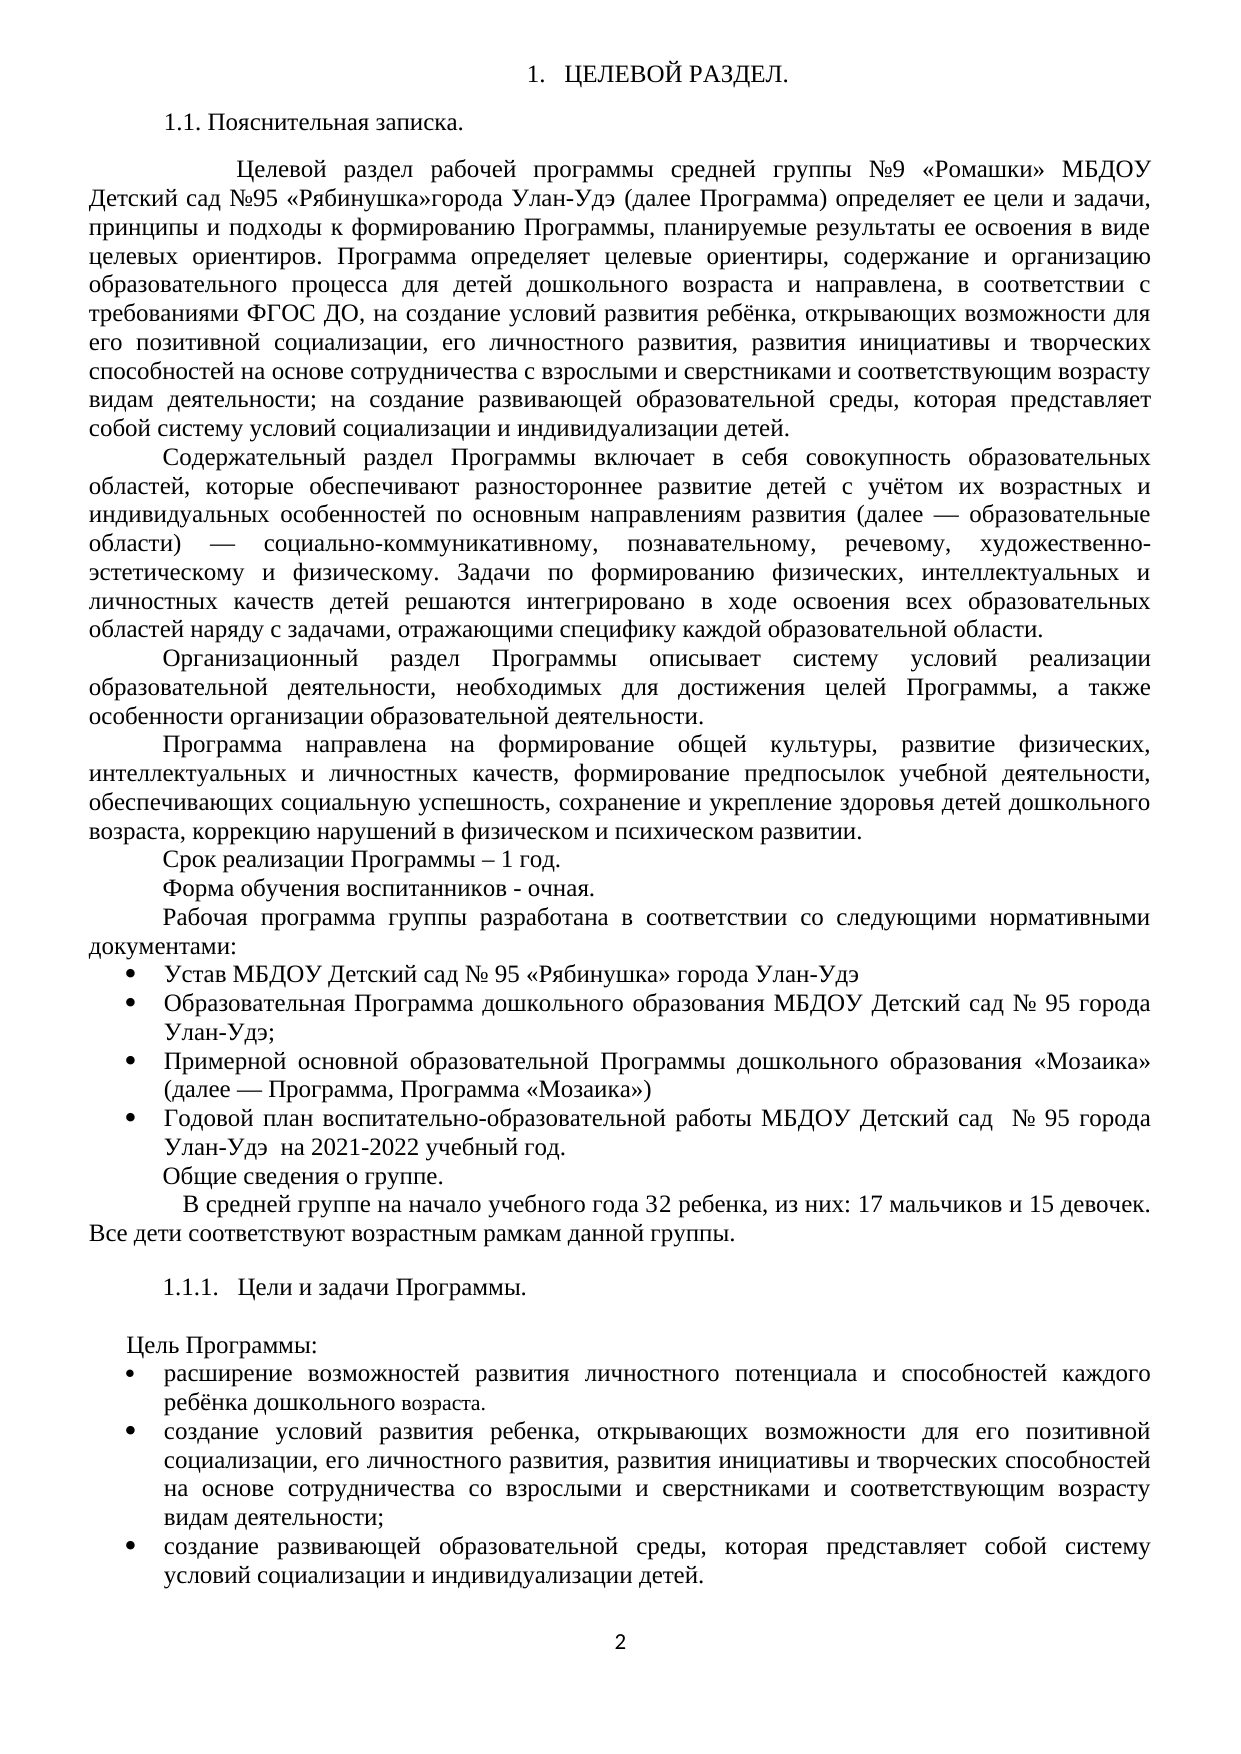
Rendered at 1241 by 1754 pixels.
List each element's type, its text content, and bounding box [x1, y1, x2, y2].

list Примерной основной образовательной Программы дошкольного образования «Мозаика» (далее — Программа, Программа «Мозаика») [126, 1046, 1152, 1103]
list Образовательная Программа дошкольного образования МБДОУ Детский сад № 95 города Улан-Удэ; [126, 988, 1152, 1046]
list Цели и задачи Программы. [162, 1272, 1152, 1301]
text Форма обучения воспитанников - очная. [89, 873, 1152, 902]
list Пояснительная записка. [164, 107, 1152, 136]
text Организационный раздел Программы описывает систему условий реализации образовательной деятельности, необходимых для достижения целей Программы, а также особенности организации образовательной деятельности. [89, 643, 1152, 729]
text Цель Программы: [89, 1330, 1152, 1358]
text Содержательный раздел Программы включает в себя совокупность образовательных областей, которые обеспечивают разностороннее развитие детей с учётом их возрастных и индивидуальных особенностей по основным направлениям развития (далее — образовательные области) — социально-коммуникативному, познавательному, речевому, художественно-эстетическому и физическому. Задачи по формированию физических, интеллектуальных и личностных качеств детей решаются интегрировано в ходе освоения всех образовательных областей наряду с задачами, отражающими специфику каждой образовательной области. [89, 442, 1152, 643]
text Срок реализации Программы – 1 год. [89, 844, 1152, 873]
text Целевой раздел рабочей программы средней группы №9 «Ромашки» МБДОУ Детский сад №95 «Рябинушка»города Улан-Удэ (далее Программа) определяет ее цели и задачи, принципы и подходы к формированию Программы, планируемые результаты ее освоения в виде целевых ориентиров. Программа определяет целевые ориентиры, содержание и организацию образовательного процесса для детей дошкольного возраста и направлена, в соответствии с требованиями ФГОС ДО, на создание условий развития ребёнка, открывающих возможности для его позитивной социализации, его личностного развития, развития инициативы и творческих способностей на основе сотрудничества с взрослыми и сверстниками и соответствующим возрасту видам деятельности; на создание развивающей образовательной среды, которая представляет собой систему условий социализации и индивидуализации детей. [89, 154, 1152, 442]
text В средней группе на начало учебного года 32 ребенка, из них: 17 мальчиков и 15 девочек. Все дети соответствуют возрастным рамкам данной группы. [89, 1189, 1152, 1247]
list Годовой план воспитательно-образовательной работы МБДОУ Детский сад № 95 города Улан-Удэ на 2021-2022 учебный год. [126, 1103, 1152, 1161]
text Рабочая программа группы разработана в соответствии со следующими нормативными документами: [89, 902, 1152, 959]
list создание условий развития ребенка, открывающих возможности для его позитивной социализации, его личностного развития, развития инициативы и творческих способностей на основе сотрудничества со взрослыми и сверстниками и соответствующим возрасту видам деятельности; [126, 1416, 1152, 1531]
list создание развивающей образовательной среды, которая представляет собой систему условий социализации и индивидуализации детей. [126, 1531, 1152, 1588]
list расширение возможностей развития личностного потенциала и способностей каждого ребёнка дошкольного возраста. [126, 1358, 1152, 1416]
list Устав МБДОУ Детский сад № 95 «Рябинушка» города Улан-Удэ [126, 959, 1152, 988]
text Программа направлена на формирование общей культуры, развитие физических, интеллектуальных и личностных качеств, формирование предпосылок учебной деятельности, обеспечивающих социальную успешность, сохранение и укрепление здоровья детей дошкольного возраста, коррекцию нарушений в физическом и психическом развитии. [89, 729, 1152, 844]
list ЦЕЛЕВОЙ РАЗДЕЛ. [164, 59, 1152, 88]
text Общие сведения о группе. [89, 1161, 1152, 1189]
